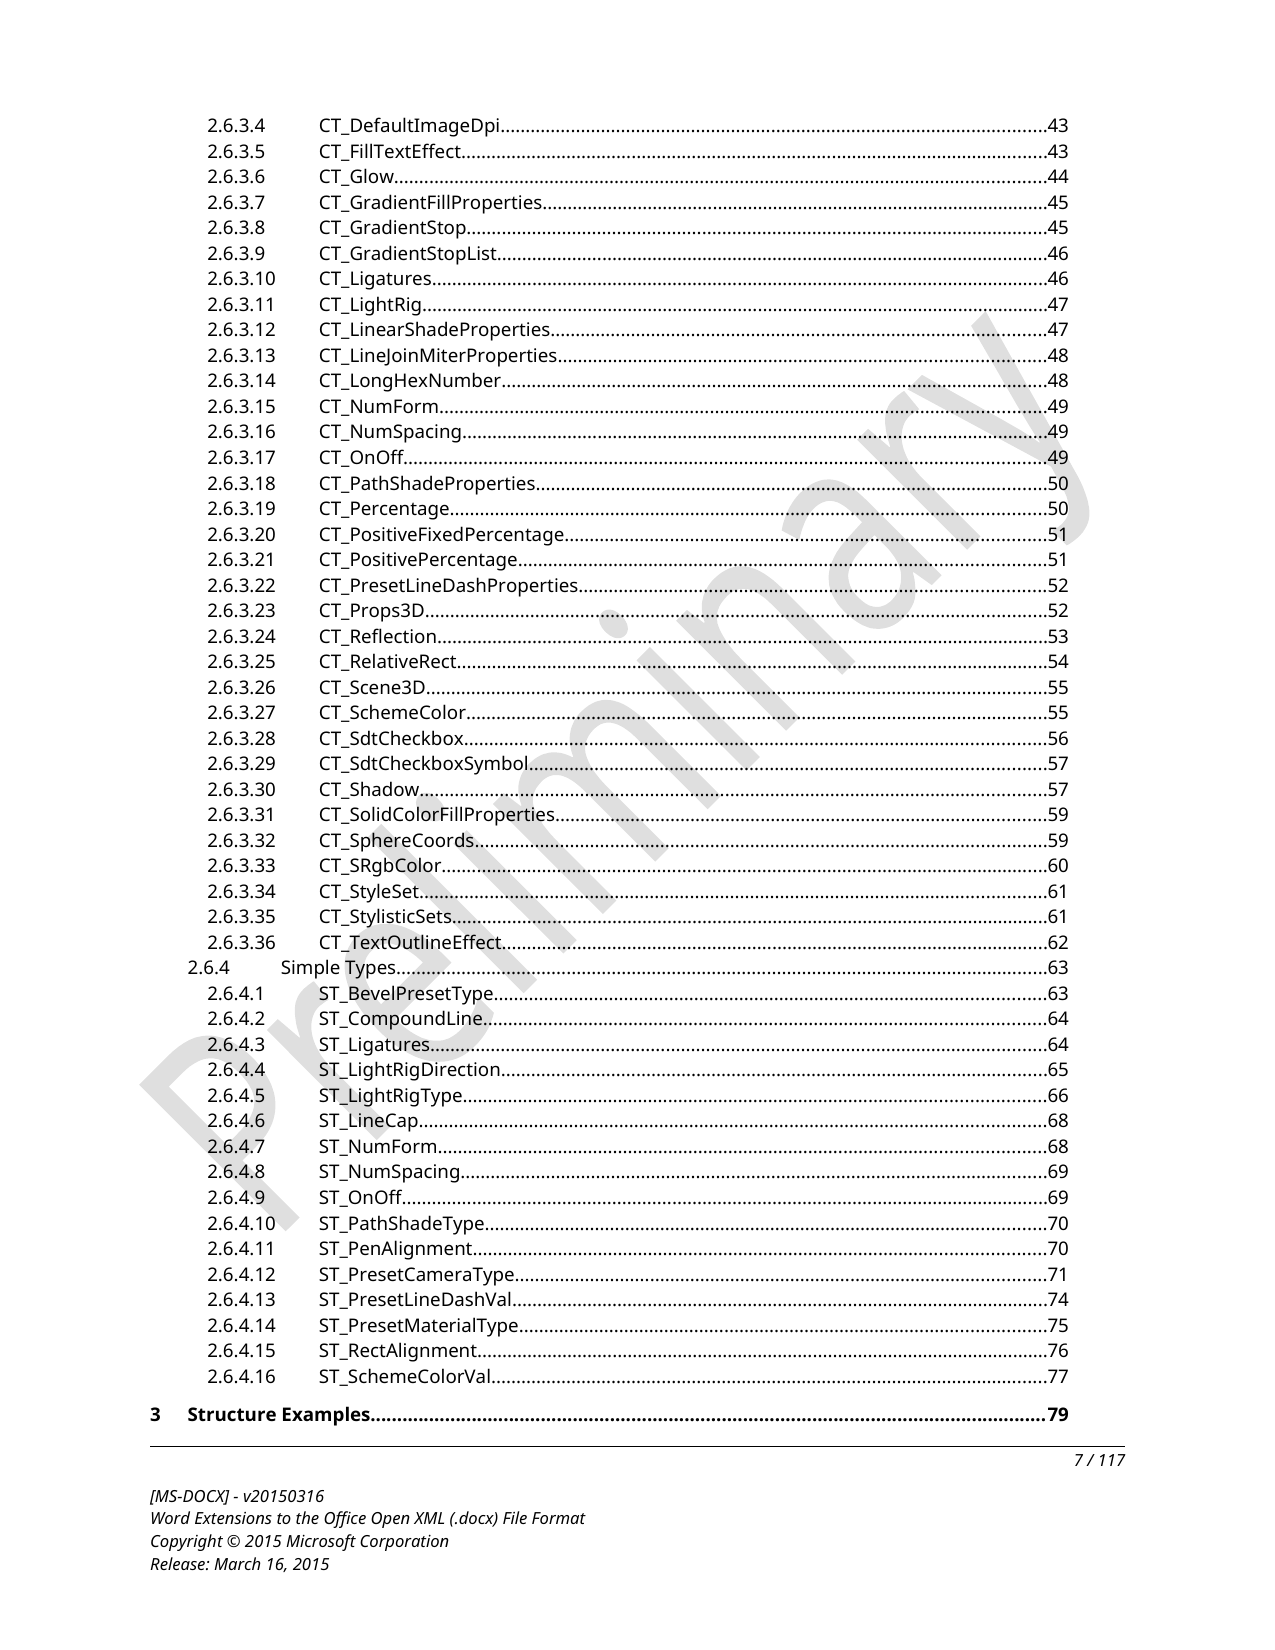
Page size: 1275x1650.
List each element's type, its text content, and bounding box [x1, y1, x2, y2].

text 2.6.3.8 CT_GradientStop 45 [207, 214, 1078, 240]
text 2.6.3.17 CT_OnOff 49 [207, 444, 1078, 470]
text 2.6.3.21 CT_PositivePercentage 51 [207, 546, 1078, 572]
text 2.6.3.6 CT_Glow 44 [207, 163, 1078, 189]
text 2.6.3.28 CT_SdtCheckbox 56 [207, 725, 1078, 751]
text 2.6.4.2 ST_CompoundLine 64 [207, 1006, 1078, 1031]
text 2.6.3.25 CT_RelativeRect 54 [207, 648, 1078, 674]
text 2.6.4.8 ST_NumSpacing 69 [207, 1159, 1078, 1184]
text 2.6.4.7 ST_NumForm 68 [207, 1133, 1078, 1159]
text 2.6.3.13 CT_LineJoinMiterProperties 48 [207, 342, 1078, 368]
text 2.6.3.7 CT_GradientFillProperties 45 [207, 189, 1078, 214]
text 2.6.3.23 CT_Props3D 52 [207, 597, 1078, 623]
text 2.6.3.31 CT_SolidColorFillProperties 59 [207, 802, 1078, 827]
text 2.6.3.27 CT_SchemeColor 55 [207, 699, 1078, 725]
text 2.6.3.14 CT_LongHexNumber 48 [207, 368, 1078, 393]
text 2.6.4.14 ST_PresetMaterialType 75 [207, 1312, 1078, 1337]
text 2.6.4.10 ST_PathShadeType 70 [207, 1210, 1078, 1235]
text 2.6.3.36 CT_TextOutlineEffect 62 [207, 929, 1078, 955]
text 2.6.3.12 CT_LinearShadeProperties 47 [207, 317, 1078, 342]
text 2.6.3.35 CT_StylisticSets 61 [207, 904, 1078, 929]
text 2.6.3.9 CT_GradientStopList 46 [207, 240, 1078, 266]
text 2.6.3.15 CT_NumForm 49 [207, 393, 1078, 419]
text 2.6.3.34 CT_StyleSet 61 [207, 878, 1078, 904]
text 2.6.4.9 ST_OnOff 69 [207, 1184, 1078, 1210]
text 2.6.4.5 ST_LightRigType 66 [207, 1082, 1078, 1108]
text 2.6.4.11 ST_PenAlignment 70 [207, 1235, 1078, 1261]
text 2.6.4.16 ST_SchemeColorVal 77 [207, 1363, 1078, 1388]
text 2.6.4.13 ST_PresetLineDashVal 74 [207, 1286, 1078, 1312]
text 2.6.3.33 CT_SRgbColor 60 [207, 853, 1078, 878]
text 2.6.3.32 CT_SphereCoords 59 [207, 827, 1078, 853]
text 2.6.3.20 CT_PositiveFixedPercentage 51 [207, 521, 1078, 546]
text 2.6.4.3 ST_Ligatures 64 [207, 1031, 1078, 1057]
text 2.6.3.18 CT_PathShadeProperties 50 [207, 470, 1078, 495]
text 2.6.3.5 CT_FillTextEffect 43 [207, 138, 1078, 163]
text 3 Structure Examples 79 [150, 1401, 1078, 1427]
text 2.6.3.30 CT_Shadow 57 [207, 776, 1078, 802]
text 2.6.3.19 CT_Percentage 50 [207, 495, 1078, 521]
text 2.6.4.1 ST_BevelPresetType 63 [207, 980, 1078, 1006]
text 2.6.3.29 CT_SdtCheckboxSymbol 57 [207, 751, 1078, 776]
text 2.6.4.15 ST_RectAlignment 76 [207, 1337, 1078, 1363]
text 2.6.4.4 ST_LightRigDirection 65 [207, 1057, 1078, 1082]
text 2.6.4.12 ST_PresetCameraType 71 [207, 1261, 1078, 1286]
text 2.6.3.4 CT_DefaultImageDpi 43 [207, 112, 1078, 138]
text 2.6.4 Simple Types 63 [187, 955, 1078, 980]
text 2.6.4.6 ST_LineCap 68 [207, 1108, 1078, 1133]
text 2.6.3.26 CT_Scene3D 55 [207, 674, 1078, 699]
text 2.6.3.16 CT_NumSpacing 49 [207, 419, 1078, 444]
text 2.6.3.24 CT_Reflection 53 [207, 623, 1078, 648]
text 2.6.3.22 CT_PresetLineDashProperties 52 [207, 572, 1078, 597]
text 2.6.3.10 CT_Ligatures 46 [207, 266, 1078, 291]
text 2.6.3.11 CT_LightRig 47 [207, 291, 1078, 317]
